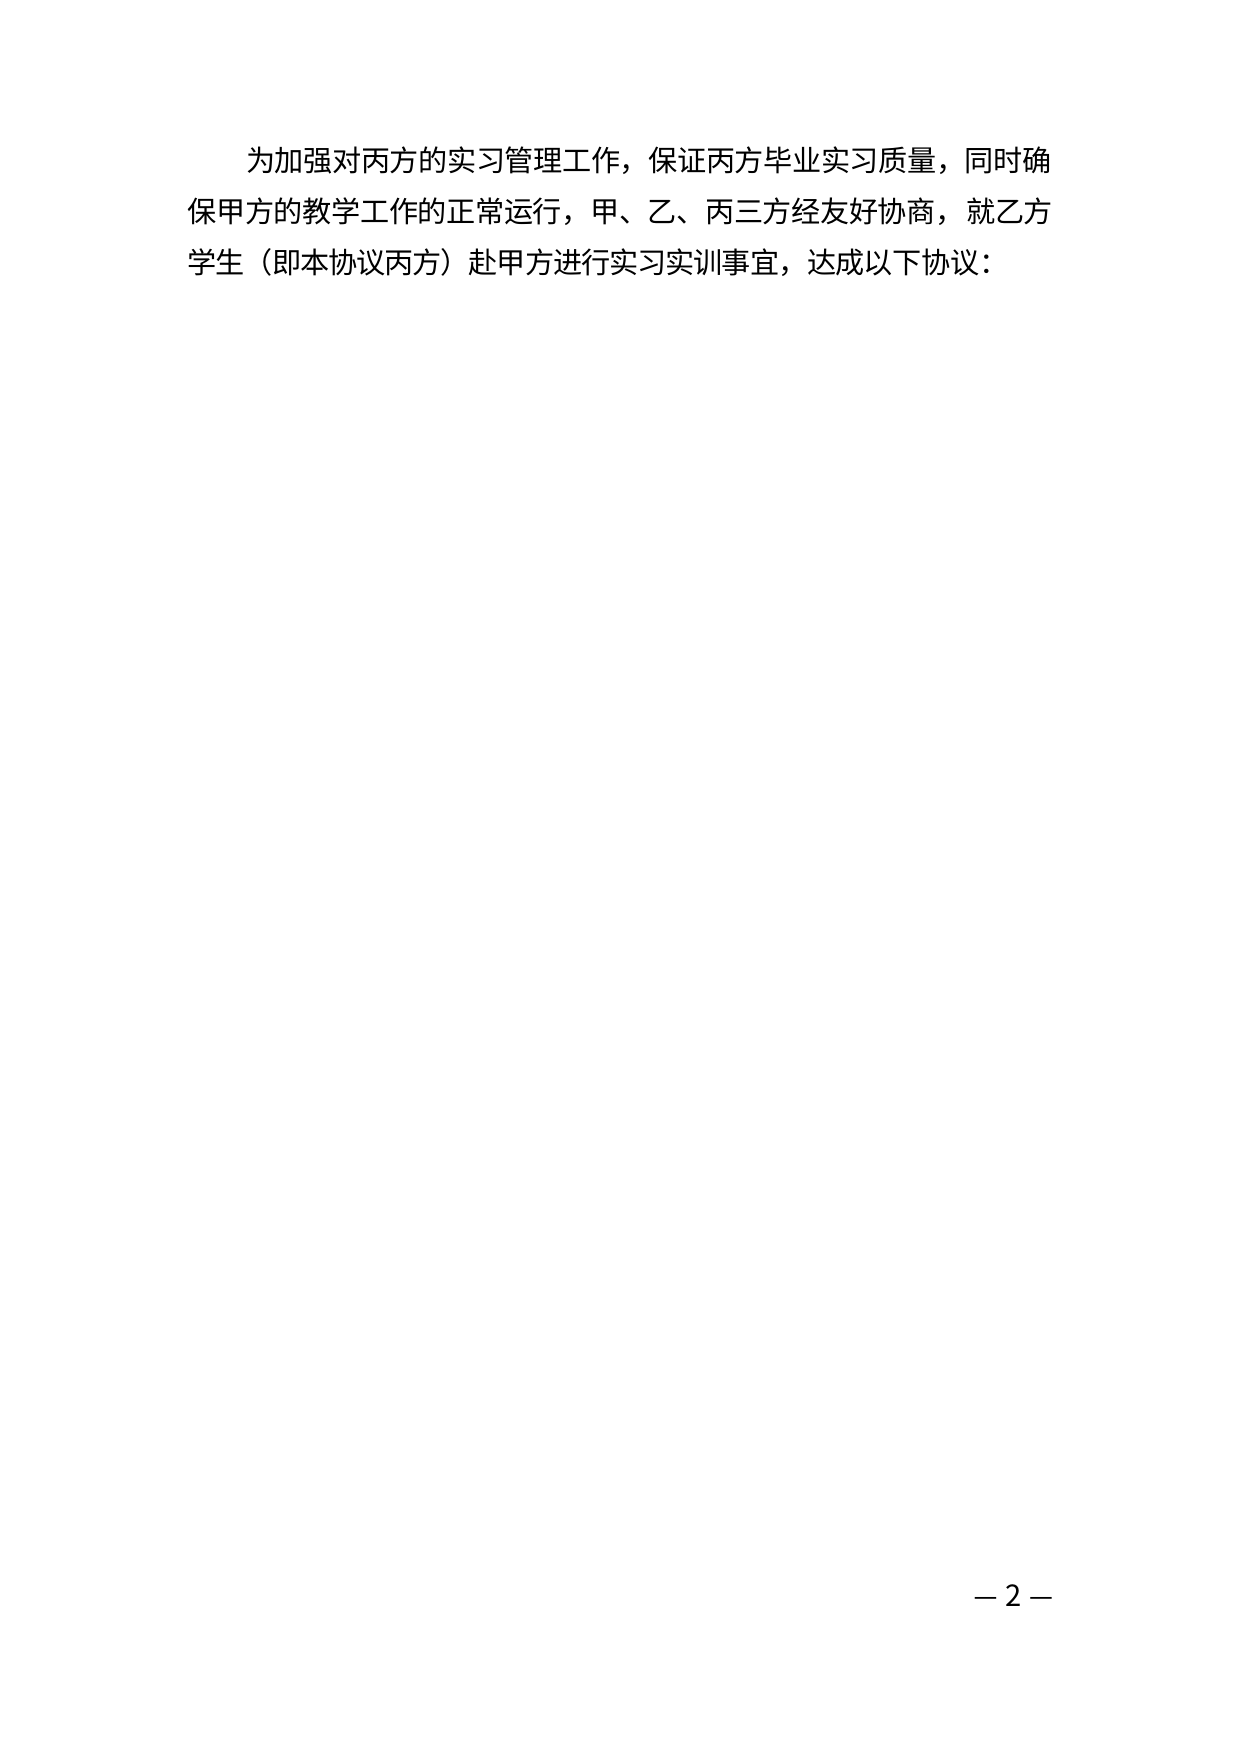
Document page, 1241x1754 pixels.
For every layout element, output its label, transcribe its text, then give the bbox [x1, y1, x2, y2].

text 为加强对丙方的实习管理工作，保证丙方毕业实习质量，同时确保甲方的教学工作的正常运行，甲、乙、丙三方经友好协商，就乙方学生（即本协议丙方）赴甲方进行实习实训事宜，达成以下协议： [187, 137, 1053, 282]
